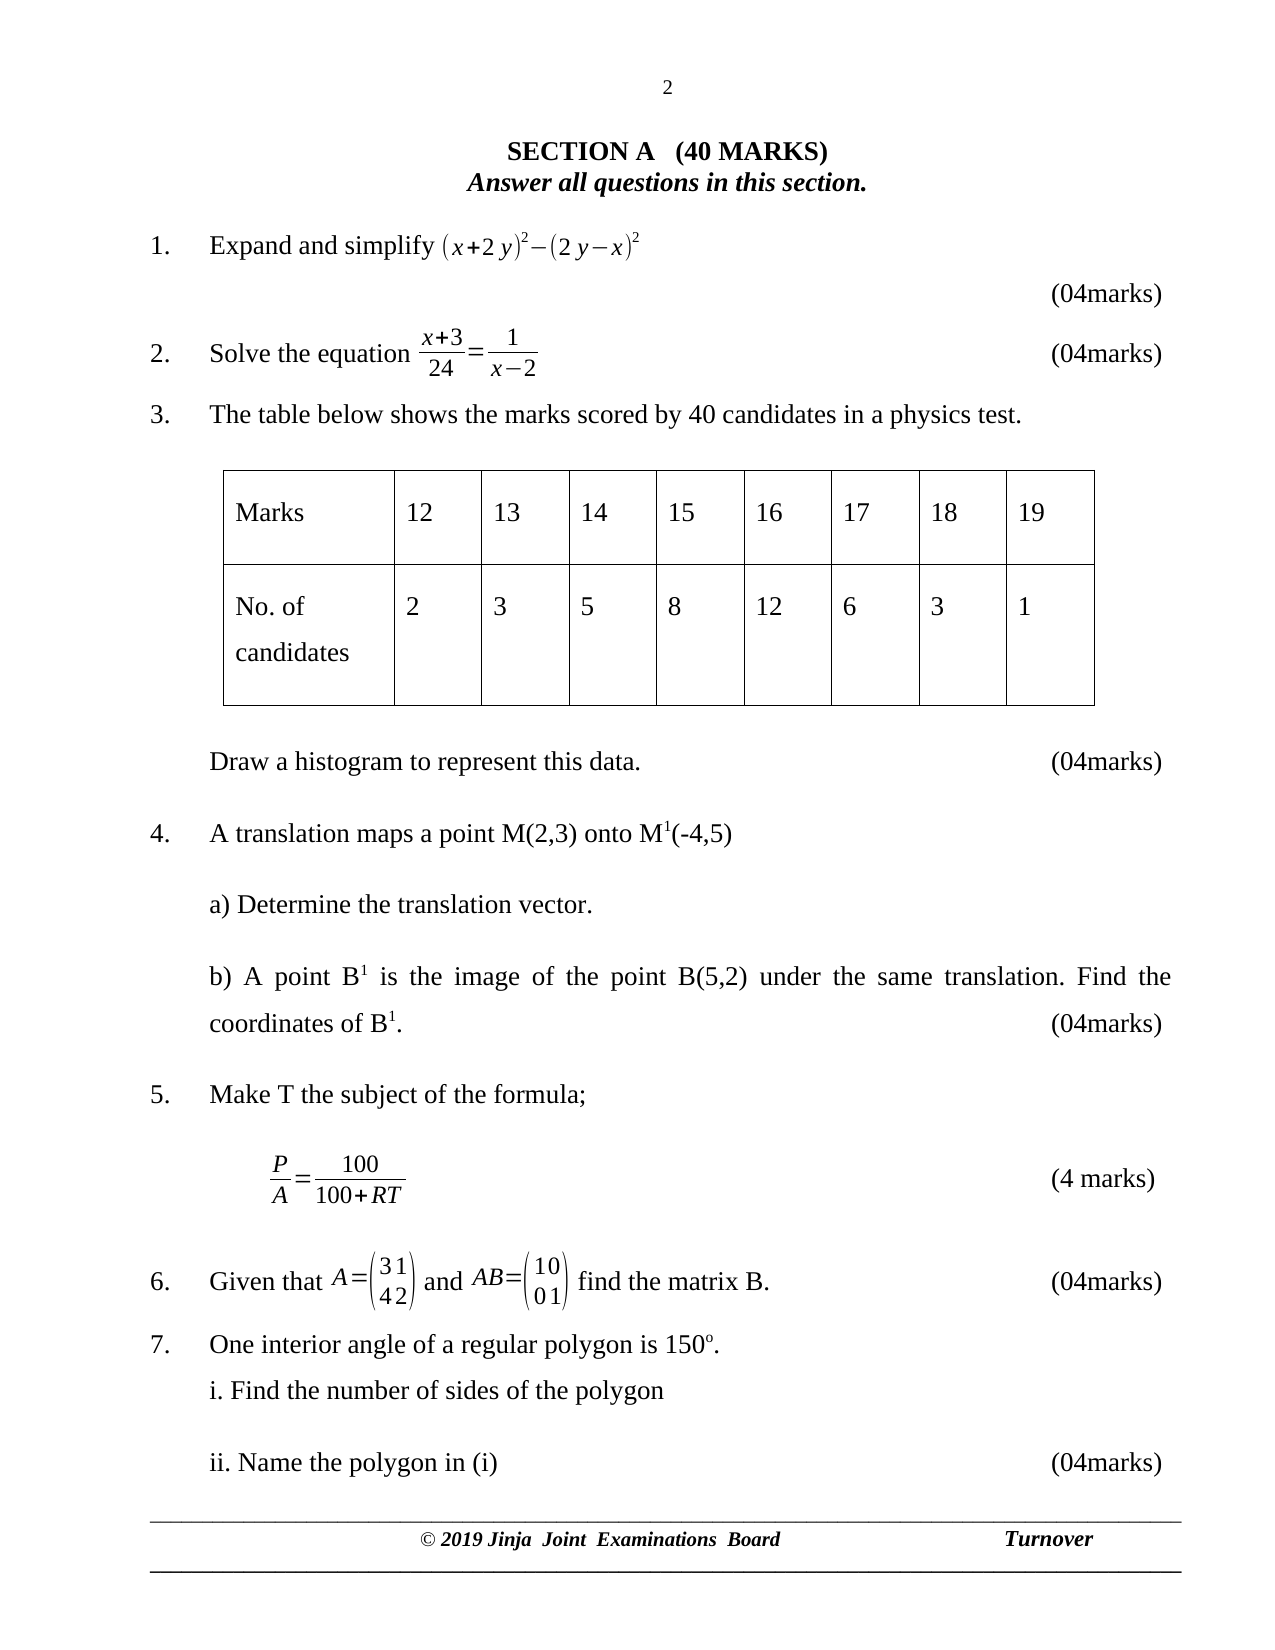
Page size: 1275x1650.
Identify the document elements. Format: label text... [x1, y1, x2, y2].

list A translation maps a point M(2,3) onto M1(-4,5) [150, 817, 1185, 848]
table_cell 3 [920, 565, 1006, 705]
text b) A point B1 is the image of the point B(5,2) under the same translation. Find the coordinates of B1. (04marks) [150, 960, 1185, 1038]
table_header 13 [482, 471, 569, 564]
table_cell 6 [832, 565, 919, 705]
list Make T the subject of the formula; [150, 1079, 1185, 1110]
table_cell 12 [745, 565, 831, 705]
table_cell 3 [482, 565, 569, 705]
table_header 18 [920, 471, 1006, 564]
table_cell 8 [657, 565, 744, 705]
table_cell 2 [395, 565, 481, 705]
table_cell 5 [570, 565, 656, 705]
table_header 19 [1007, 471, 1094, 564]
text a) Determine the translation vector. [150, 889, 1185, 920]
subtitle Answer all questions in this section. [150, 166, 1185, 197]
text Draw a histogram to represent this data. (04marks) [150, 745, 1185, 776]
subtitle SECTION A (40 MARKS) [150, 135, 1185, 166]
table_header 12 [395, 471, 481, 564]
table_header 15 [657, 471, 744, 564]
table_header 16 [745, 471, 831, 564]
text ii. Name the polygon in (i) (04marks) [150, 1446, 1185, 1477]
text (4 marks) [268, 1150, 1185, 1209]
list One interior angle of a regular polygon is 150o. i. Find the number of sides of the polygon [150, 1328, 1185, 1406]
table_cell No. of candidates [224, 565, 394, 705]
table_cell 1 [1007, 565, 1094, 705]
list The table below shows the marks scored by 40 candidates in a physics test. [150, 398, 1185, 429]
list Solve the equation (04marks) [150, 323, 1185, 382]
table_header 17 [832, 471, 919, 564]
list Given that and find the matrix B. (04marks) [150, 1250, 1185, 1312]
list Expand and simplify (04marks) [150, 228, 1185, 308]
table_header Marks [224, 471, 394, 564]
table_header 14 [570, 471, 656, 564]
